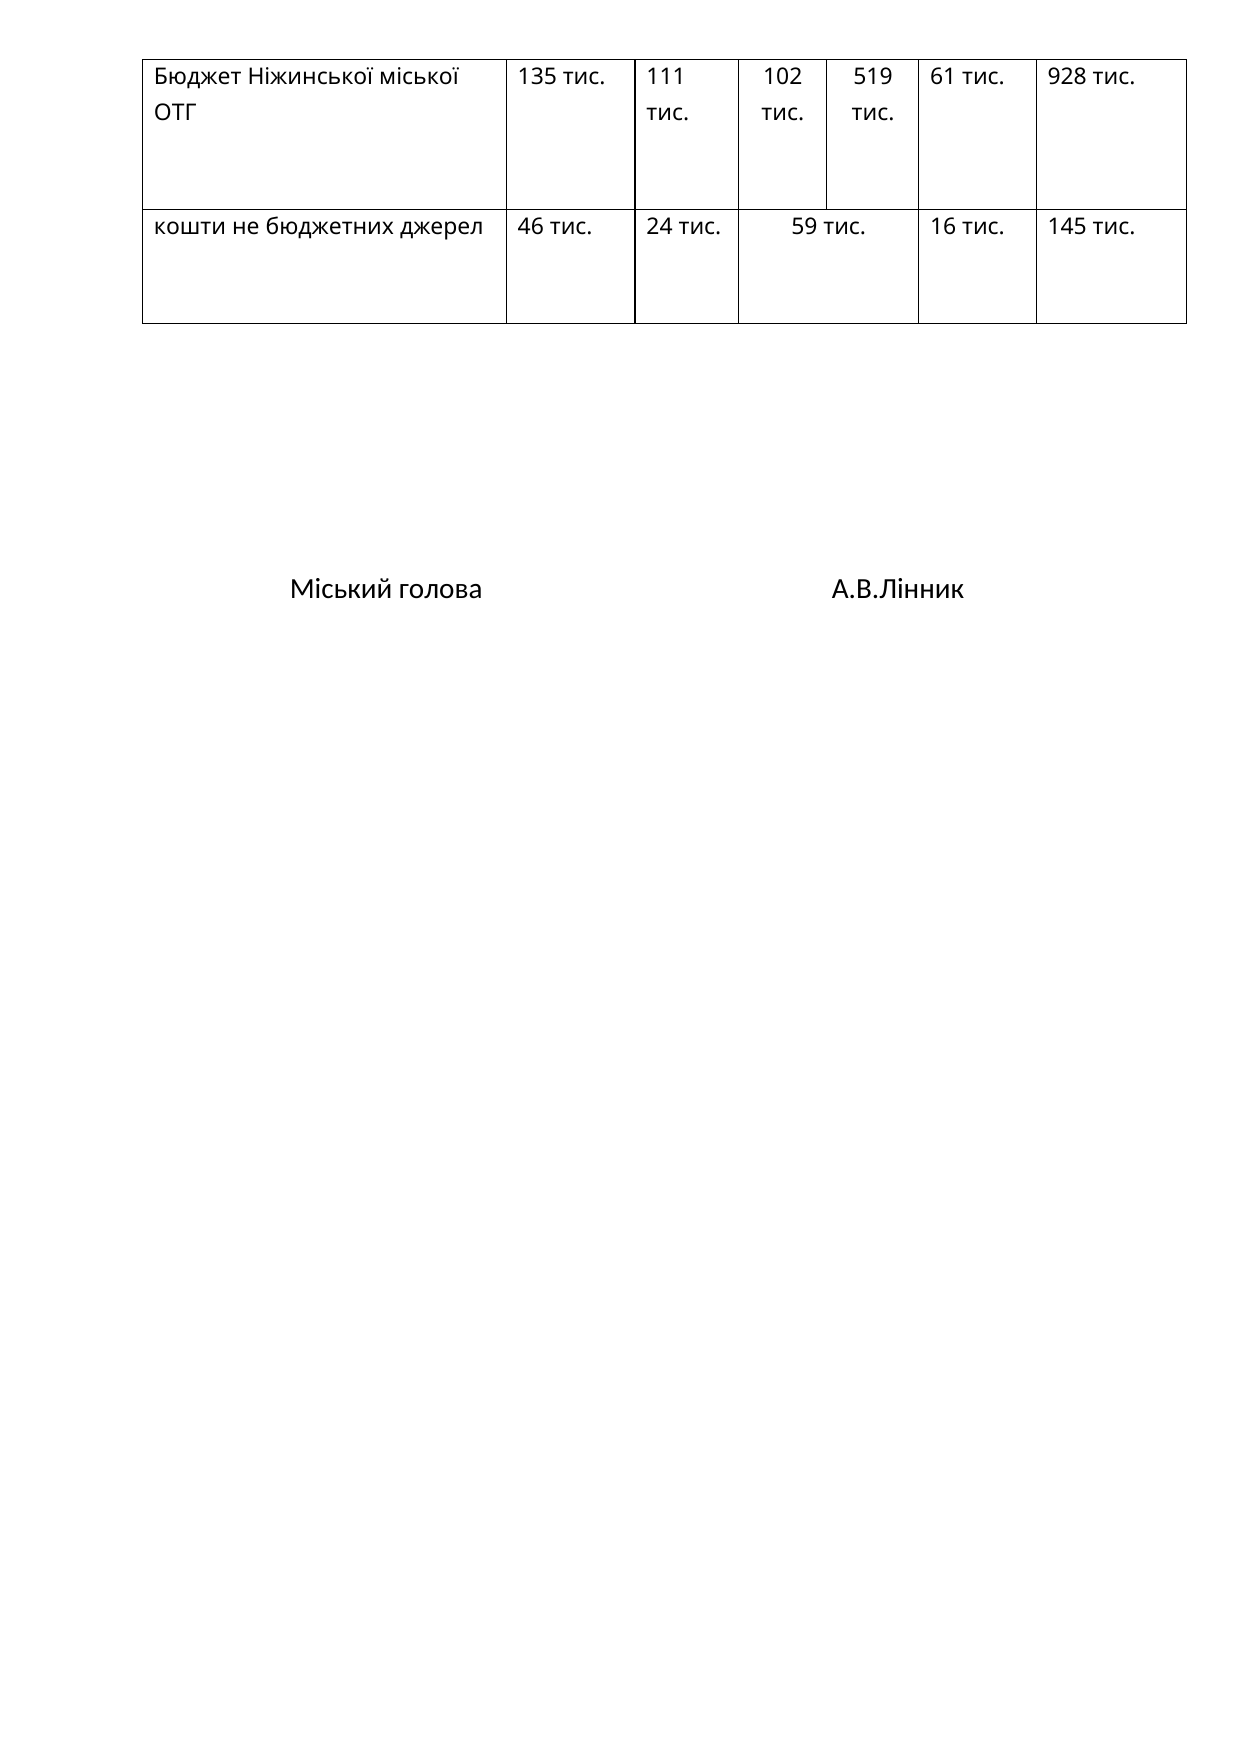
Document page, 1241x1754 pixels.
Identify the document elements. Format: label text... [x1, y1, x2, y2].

table_cell 61 тис. [919, 60, 1036, 209]
table_header А.В.Лінник [635, 571, 1160, 631]
table_cell 519 тис. [827, 60, 918, 209]
table_header Міський голова [136, 571, 635, 631]
table_cell 16 тис. [919, 210, 1036, 322]
table_cell 928 тис. [1037, 60, 1186, 209]
table_cell кошти не бюджетних джерел [143, 210, 506, 322]
table_cell 46 тис. [507, 210, 634, 322]
table_cell 145 тис. [1037, 210, 1186, 322]
table_cell 135 тис. [507, 60, 634, 209]
table_cell 111 тис. [636, 60, 738, 209]
table_cell Бюджет Ніжинської міської ОТГ [143, 60, 506, 209]
table_cell 59 тис. [739, 210, 918, 322]
table_cell 24 тис. [636, 210, 738, 322]
table_cell 102 тис. [739, 60, 826, 209]
